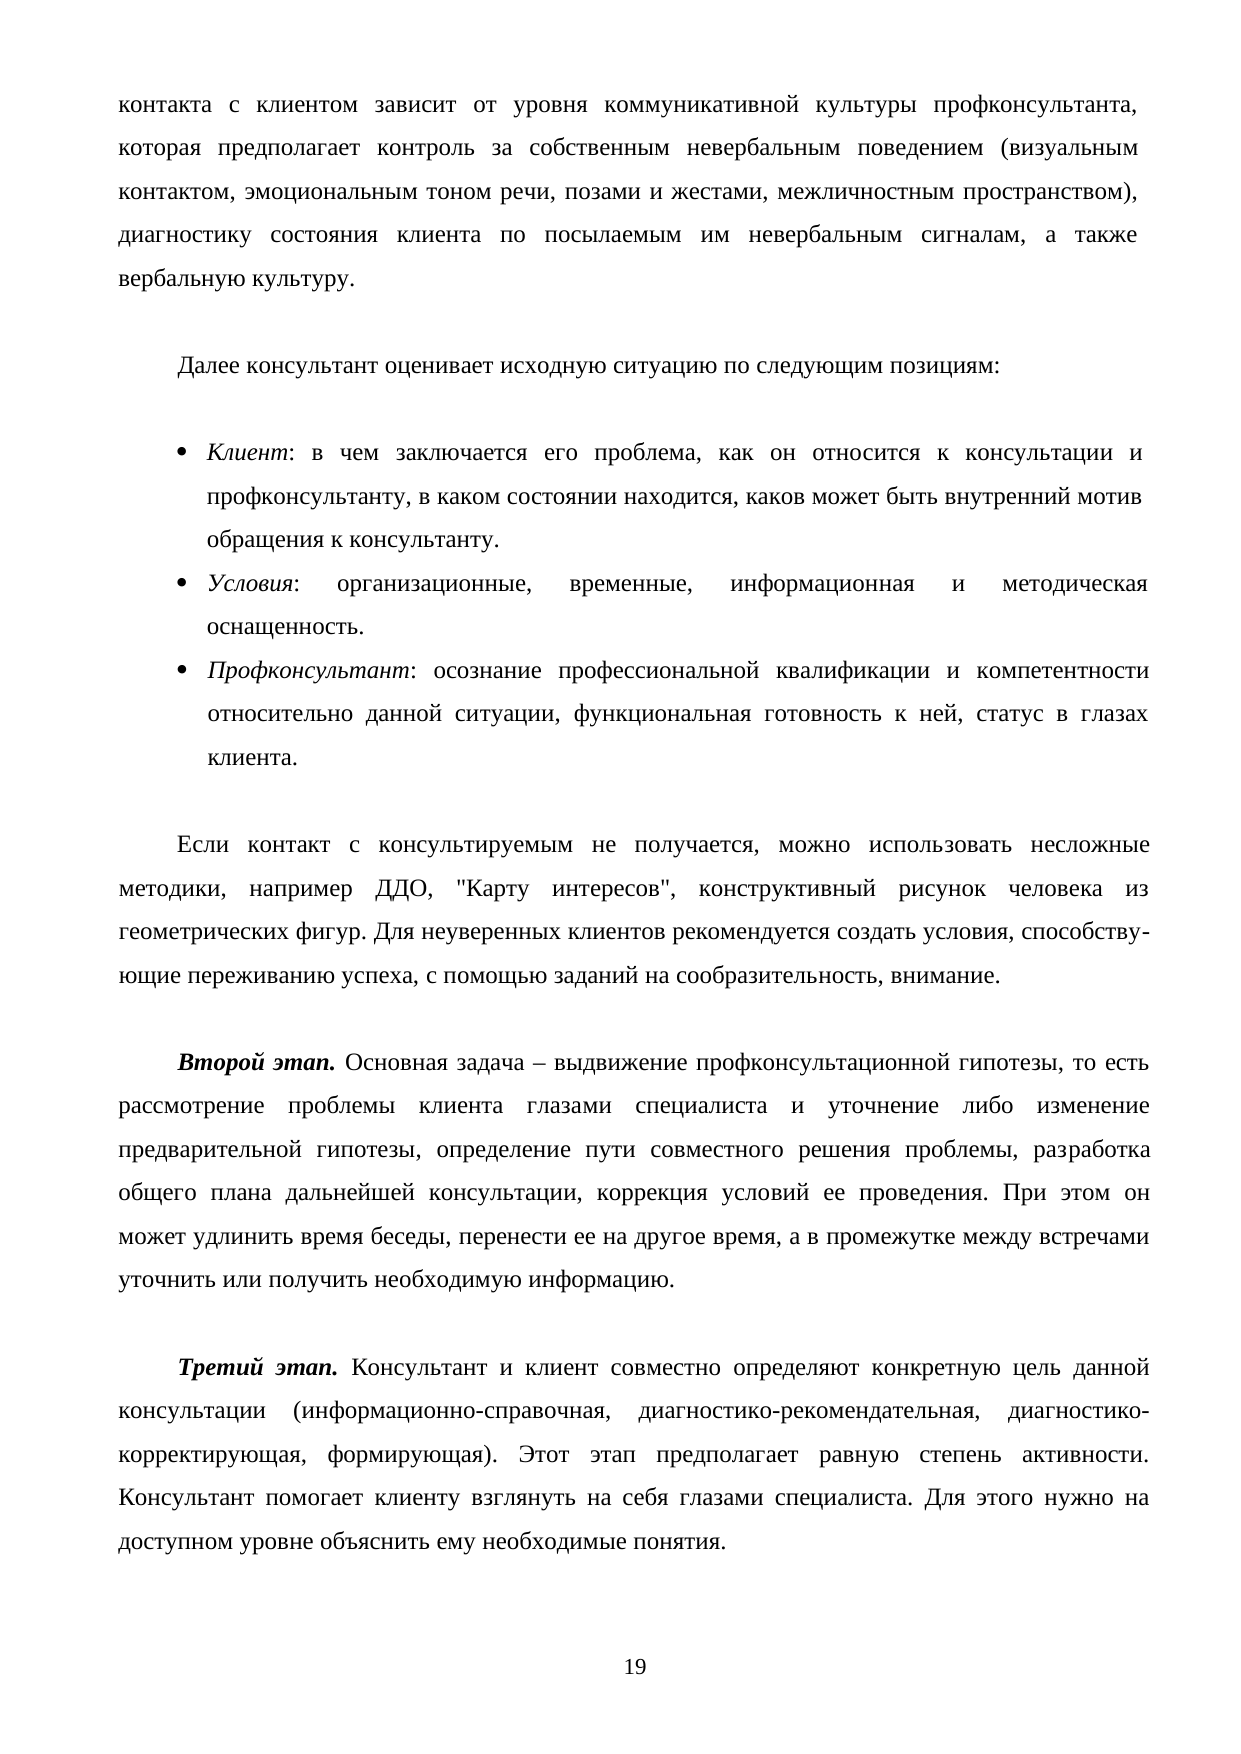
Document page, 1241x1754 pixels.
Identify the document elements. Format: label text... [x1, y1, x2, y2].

text Далее консультант оценивает исходную ситуацию по следующим позициям: [118, 350, 1142, 379]
list Условия: организационные, временные, информационная и методическая оснащенность. [177, 568, 1148, 640]
list Клиент: в чем заключается его проблема, как он относится к консультации и профконсультанту, в каком состоянии находится, каков может быть внутренний мотив обращения к консультанту. [177, 437, 1143, 553]
text Второй этап. Основная задача – выдвижение профконсультационной гипотезы, то есть рассмотрение проблемы клиента глазами специалиста и уточнение либо изменение предварительной гипотезы, определение пути совместного решения проблемы, разработка общего плана дальнейшей консультации, коррекция условий ее проведения. При этом он может удлинить время беседы, перенести ее на другое время, а в промежутке между встречами уточнить или получить необходимую информацию. [118, 1047, 1151, 1293]
list Профконсультант: осознание профессиональной квалификации и компетентности относительно данной ситуации, функциональная готовность к ней, статус в глазах клиента. [178, 655, 1149, 771]
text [118, 89, 1139, 292]
text Если контакт с консультируемым не получается, можно использовать несложные методики, например ДДО, "Карту интересов", конструктивный рисунок человека из геометрических фигур. Для неуверенных клиентов рекомендуется создать условия, способствующие переживанию успеха, с помощью заданий на сообразительность, внимание. [118, 829, 1150, 988]
text Третий этап. Консультант и клиент совместно определяют конкретную цель данной консультации (информационно-справочная, диагностико-рекомендательная, диагностико-корректирующая, формирующая). Этот этап предполагает равную степень активности. Консультант помогает клиенту взглянуть на себя глазами специалиста. Для этого нужно на доступном уровне объяснить ему необходимые понятия. [118, 1351, 1151, 1554]
